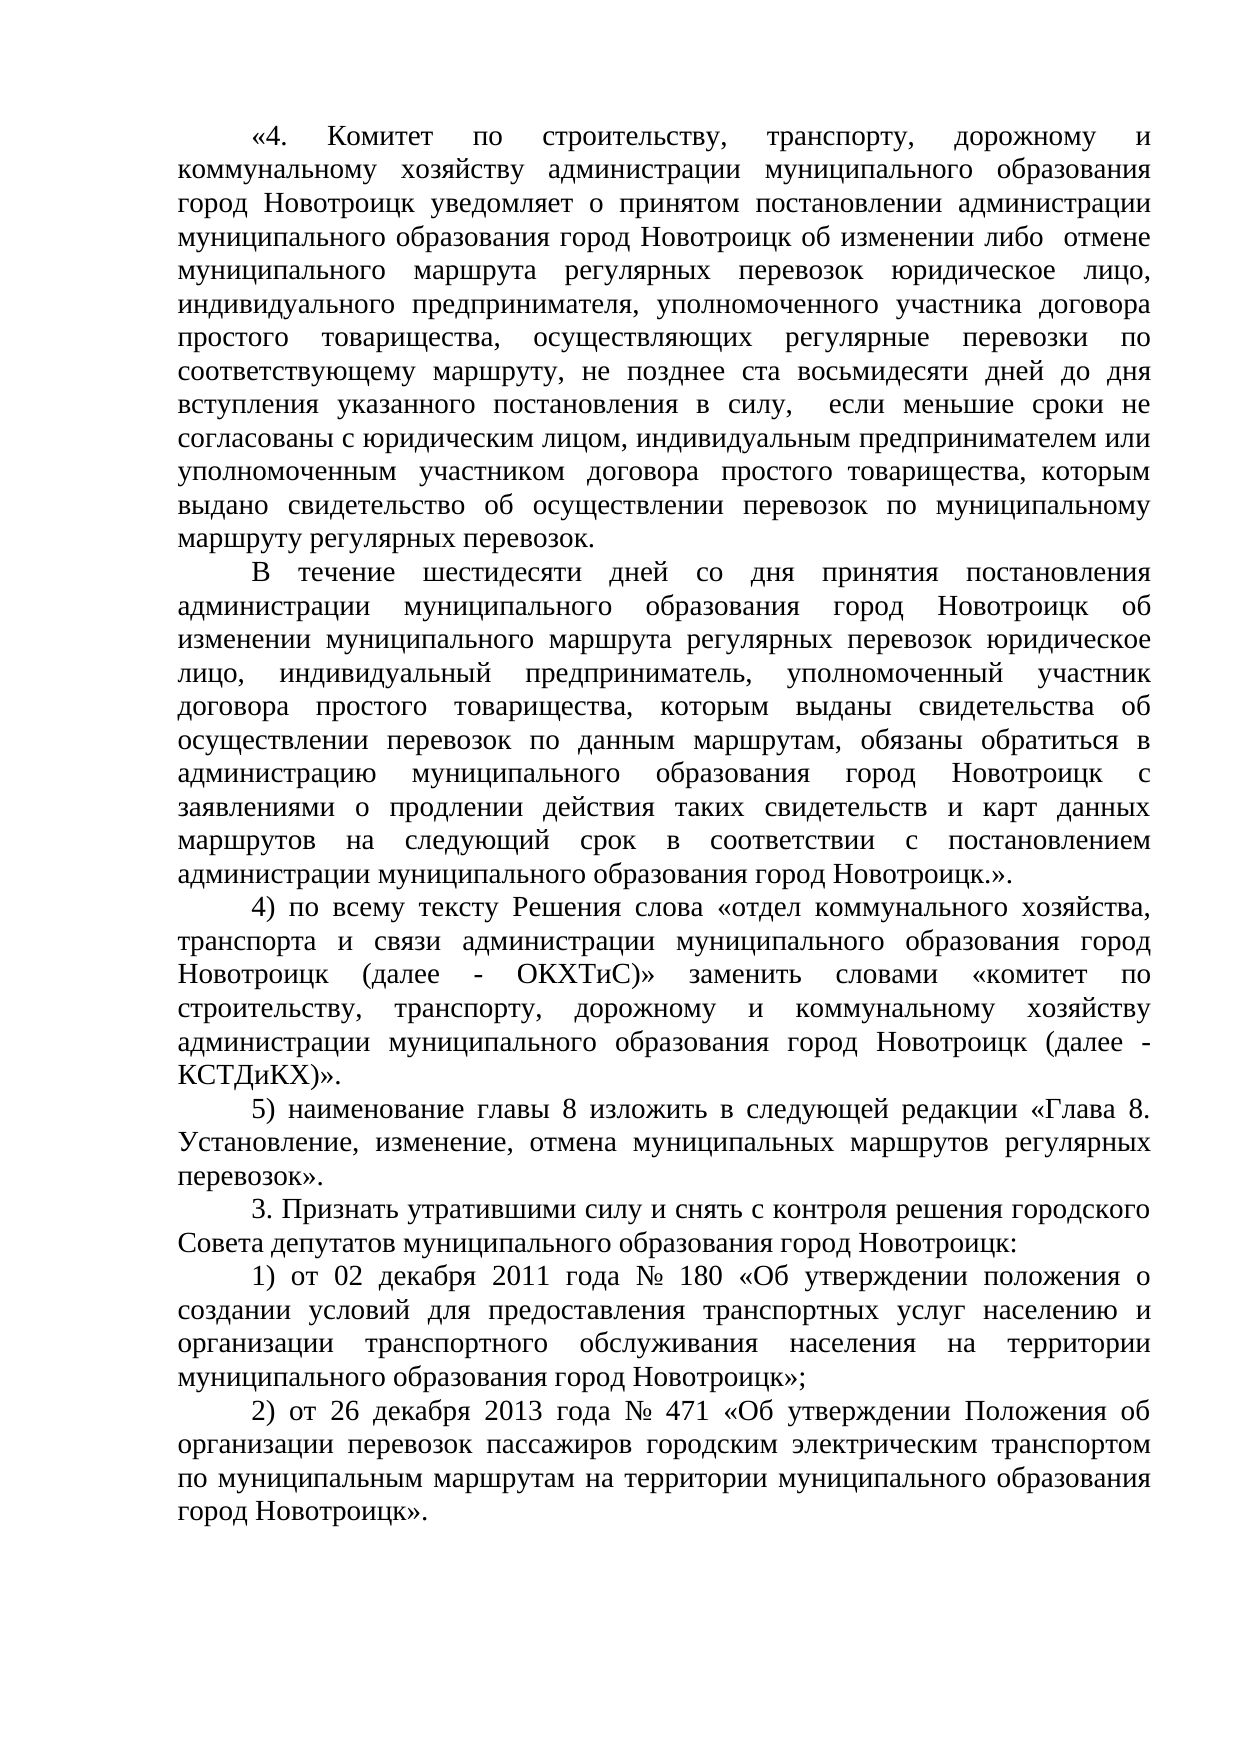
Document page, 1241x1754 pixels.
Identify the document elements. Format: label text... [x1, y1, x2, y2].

text 3. Признать утратившими силу и снять с контроля решения городского Совета депутатов муниципального образования город Новотроицк: [177, 1191, 1152, 1258]
text 1) от 02 декабря 2011 года № 180 «Об утверждении положения о создании условий для предоставления транспортных услуг населению и организации транспортного обслуживания населения на территории муниципального образования город Новотроицк»; [177, 1258, 1152, 1393]
text 4) по всему тексту Решения слова «отдел коммунального хозяйства, транспорта и связи администрации муниципального образования город Новотроицк (далее - ОКХТиС)» заменить словами «комитет по строительству, транспорту, дорожному и коммунальному хозяйству администрации муниципального образования город Новотроицк (далее - КСТДиКХ)». [177, 889, 1152, 1091]
text 2) от 26 декабря 2013 года № 471 «Об утверждении Положения об организации перевозок пассажиров городским электрическим транспортом по муниципальным маршрутам на территории муниципального образования город Новотроицк». [177, 1393, 1152, 1527]
text В течение шестидесяти дней со дня принятия постановления администрации муниципального образования город Новотроицк об изменении муниципального маршрута регулярных перевозок юридическое лицо, индивидуальный предприниматель, уполномоченный участник договора простого товарищества, которым выданы свидетельства об осуществлении перевозок по данным маршрутам, обязаны обратиться в администрацию муниципального образования город Новотроицк с заявлениями о продлении действия таких свидетельств и карт данных маршрутов на следующий срок в соответствии с постановлением администрации муниципального образования город Новотроицк.». [177, 554, 1152, 889]
text 5) наименование главы 8 изложить в следующей редакции «Глава 8. Установление, изменение, отмена муниципальных маршрутов регулярных перевозок». [177, 1091, 1152, 1191]
text «4. Комитет по строительству, транспорту, дорожному и коммунальному хозяйству администрации муниципального образования город Новотроицк уведомляет о принятом постановлении администрации муниципального образования город Новотроицк об изменении либо отмене муниципального маршрута регулярных перевозок юридическое лицо, индивидуального предпринимателя, уполномоченного участника договора простого товарищества, осуществляющих регулярные перевозки по соответствующему маршруту, не позднее ста восьмидесяти дней до дня вступления указанного постановления в силу, если меньшие сроки не согласованы с юридическим лицом, индивидуальным предпринимателем или уполномоченным участником договора простого товарищества, которым выдано свидетельство об осуществлении перевозок по муниципальному маршруту регулярных перевозок. [177, 118, 1152, 554]
